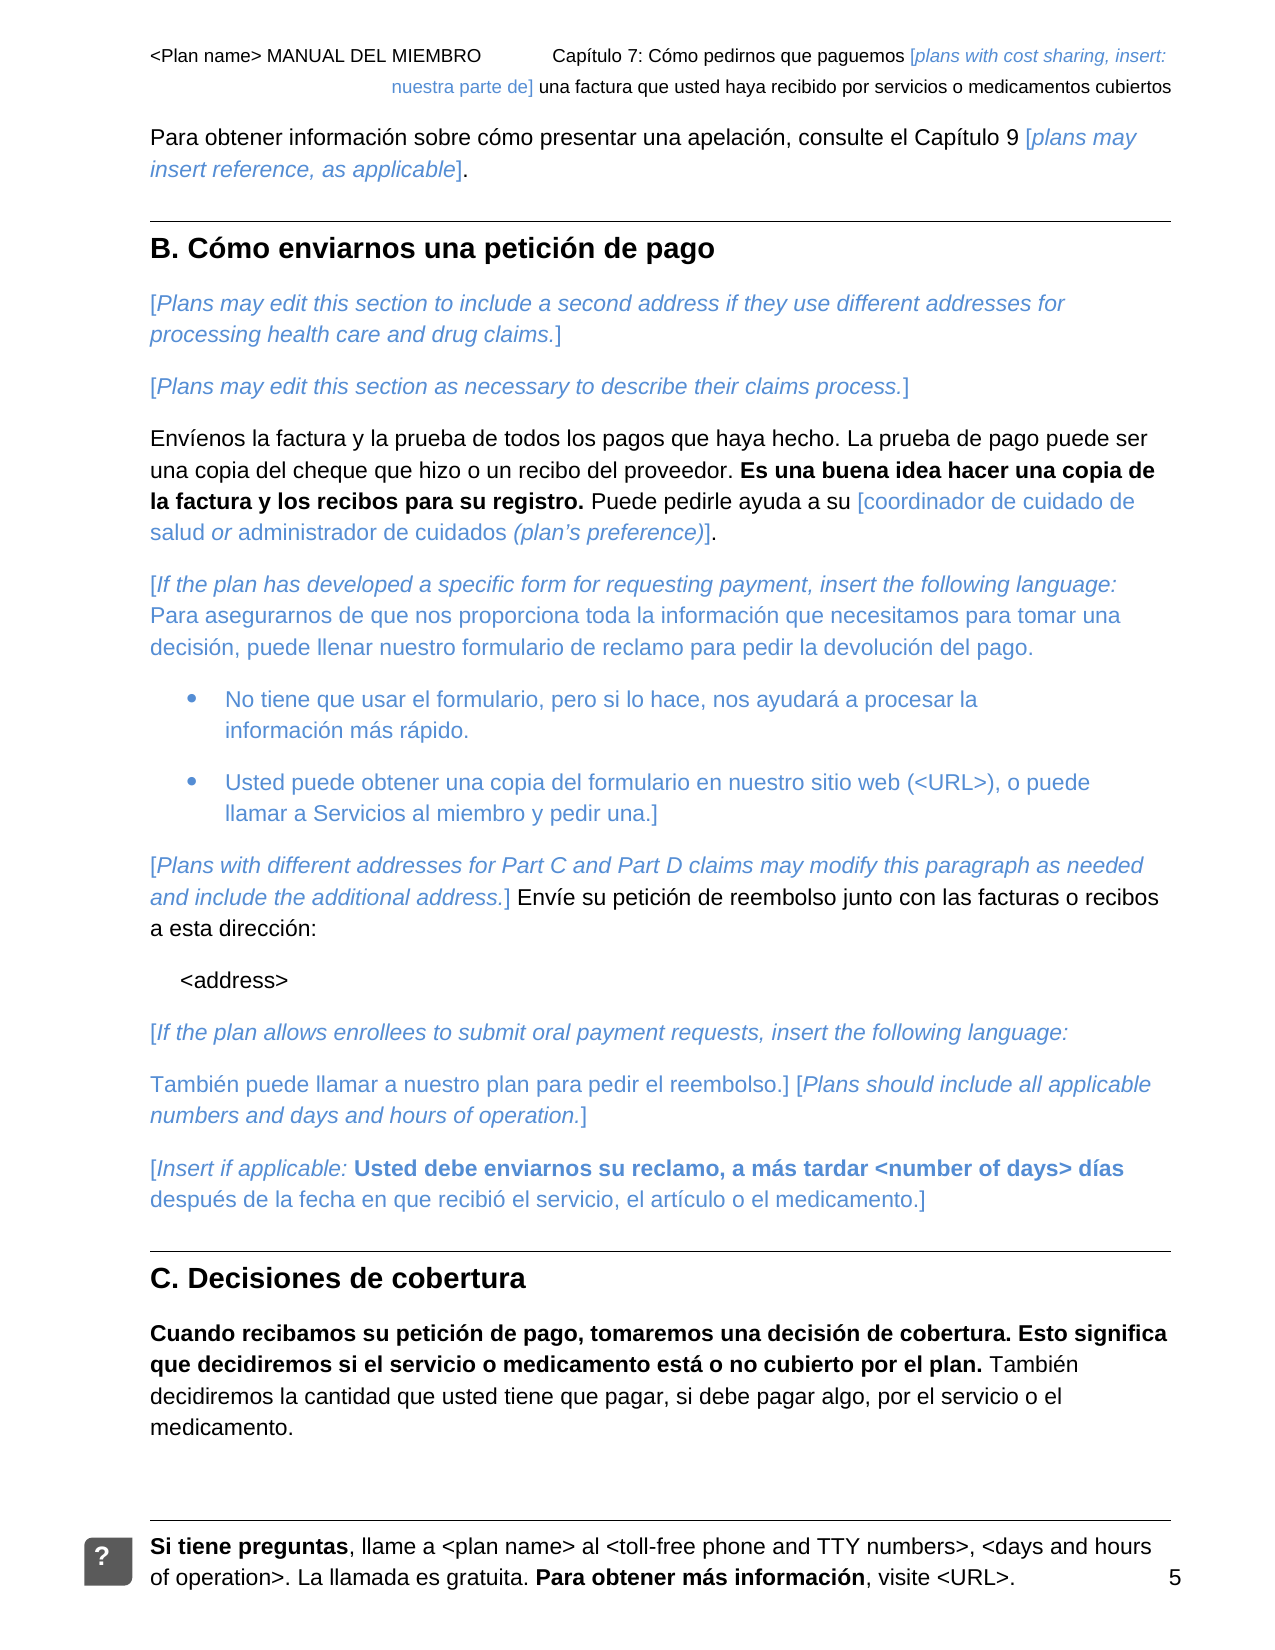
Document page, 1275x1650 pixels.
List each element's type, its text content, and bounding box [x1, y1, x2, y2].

text [Plans may edit this section to include a second address if they use different addresses for processing health care and drug claims.] [150, 286, 1171, 349]
list No tiene que usar el formulario, pero si lo hace, nos ayudará a procesar la información más rápido. [187, 682, 1096, 745]
text Envíenos la factura y la prueba de todos los pagos que haya hecho. La prueba de pago puede ser una copia del cheque que hizo o un recibo del proveedor. Es una buena idea hacer una copia de la factura y los recibos para su registro. Puede pedirle ayuda a su [coordinador de cuidado de salud or administrador de cuidados (plan’s preference)]. [150, 422, 1171, 547]
text Para obtener información sobre cómo presentar una apelación, consulte el Capítulo 9 [plans may insert reference, as applicable]. [150, 121, 1171, 183]
text [Plans with different addresses for Part C and Part D claims may modify this paragraph as needed and include the additional address.] Envíe su petición de reembolso junto con las facturas o recibos a esta dirección: [150, 849, 1171, 943]
subtitle Cómo enviarnos una petición de pago [150, 222, 1171, 266]
text [Insert if applicable: Usted debe enviarnos su reclamo, a más tardar <number of days> días después de la fecha en que recibió el servicio, el artículo o el medicamento.] [150, 1151, 1171, 1213]
text Cuando recibamos su petición de pago, tomaremos una decisión de cobertura. Esto significa que decidiremos si el servicio o medicamento está o no cubierto por el plan. También decidiremos la cantidad que usted tiene que pagar, si debe pagar algo, por el servicio o el medicamento. [150, 1317, 1171, 1442]
text <address> [180, 963, 1171, 995]
list Usted puede obtener una copia del formulario en nuestro sitio web (<URL>), o puede llamar a Servicios al miembro y pedir una.] [187, 766, 1096, 828]
text [Plans may edit this section as necessary to describe their claims process.] [150, 370, 1171, 401]
subtitle Decisiones de cobertura [150, 1252, 1171, 1296]
text [If the plan has developed a specific form for requesting payment, insert the following language: Para asegurarnos de que nos proporciona toda la información que necesitamos para tomar una decisión, puede llenar nuestro formulario de reclamo para pedir la devolución del pago. [150, 568, 1171, 661]
text [If the plan allows enrollees to submit oral payment requests, insert the following language: [150, 1016, 1171, 1047]
text También puede llamar a nuestro plan para pedir el reembolso.] [Plans should include all applicable numbers and days and hours of operation.] [150, 1068, 1171, 1130]
